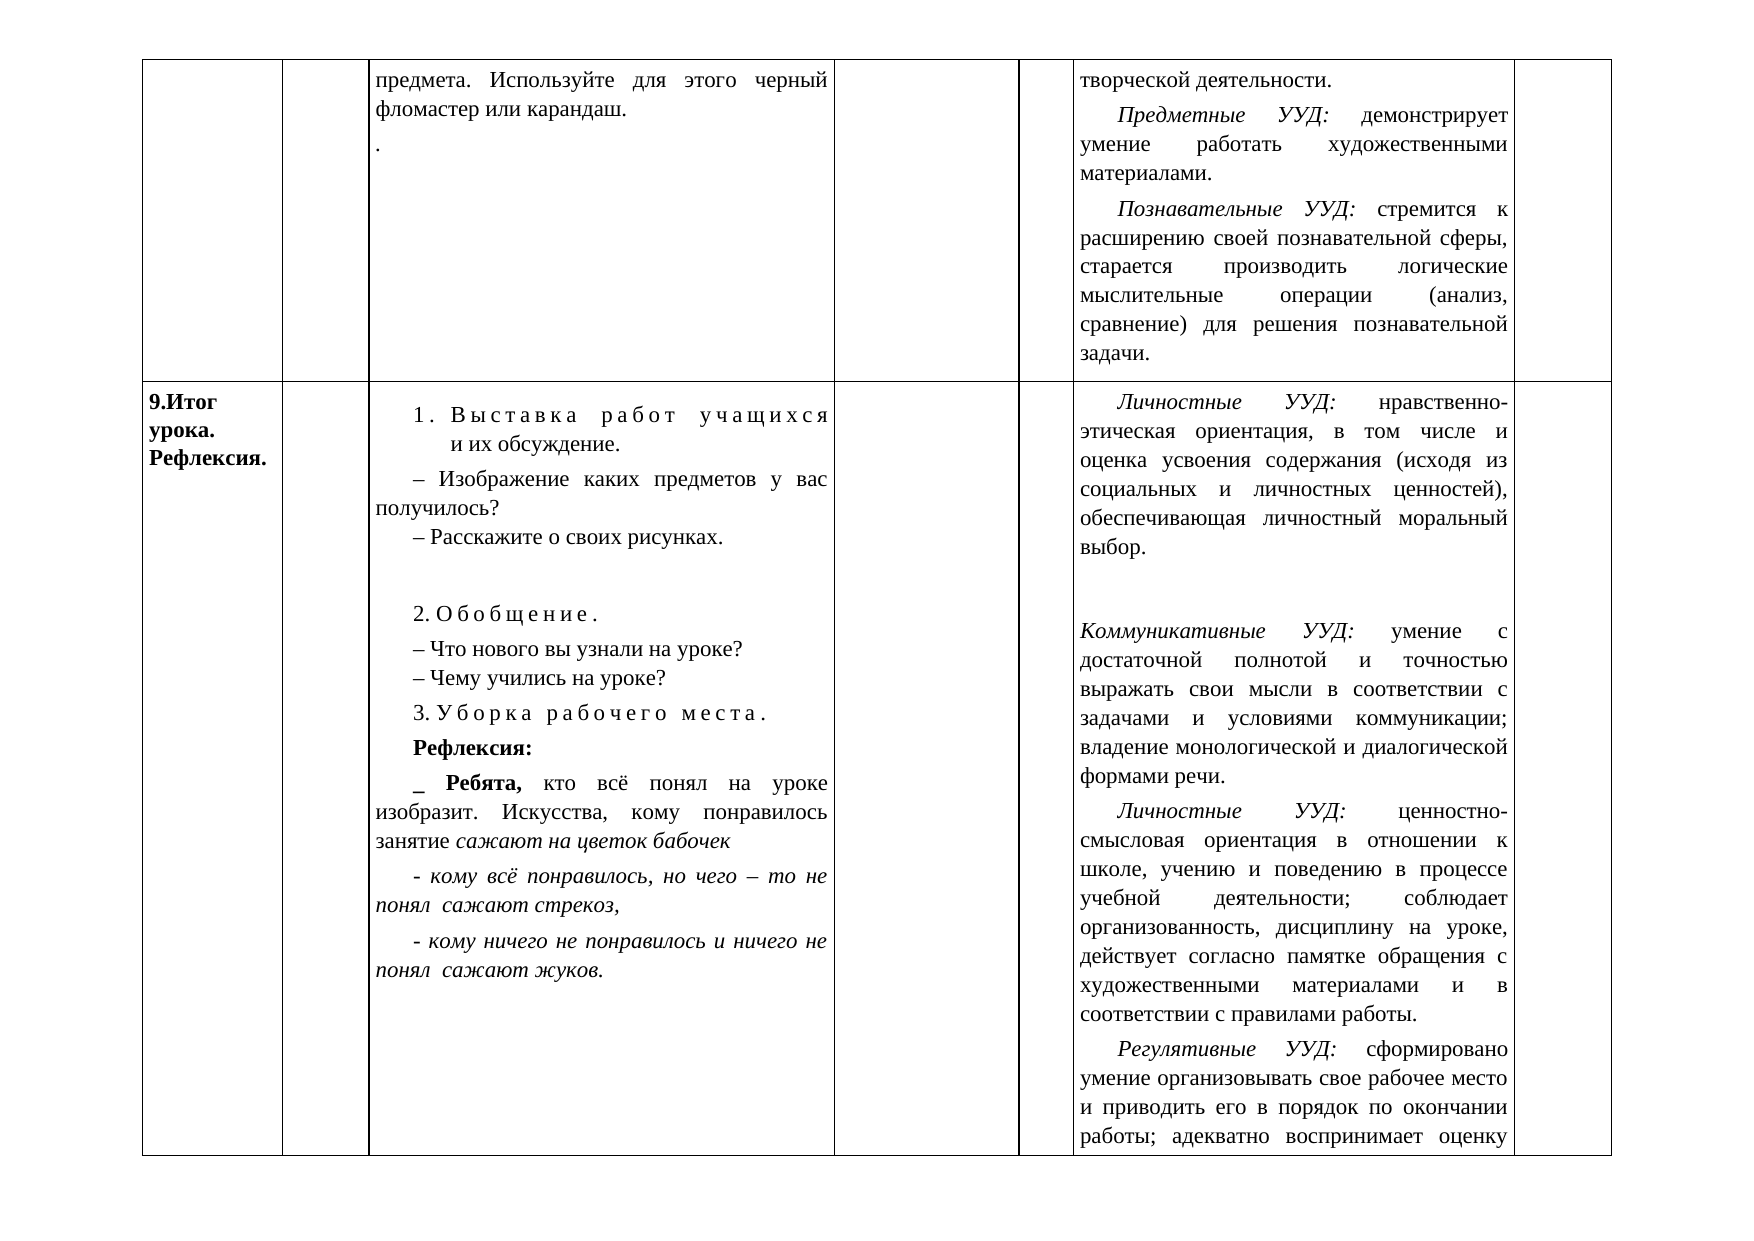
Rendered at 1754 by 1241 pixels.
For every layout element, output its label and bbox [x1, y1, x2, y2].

table_cell [835, 382, 1018, 1155]
table_cell [370, 60, 834, 381]
table_cell [370, 382, 834, 1155]
table_cell [1515, 60, 1611, 381]
table_cell [1020, 60, 1073, 381]
table_cell [1074, 382, 1514, 1155]
table_cell [143, 382, 282, 1155]
table_cell [1020, 382, 1073, 1155]
table_cell [835, 60, 1018, 381]
table_cell [283, 382, 368, 1155]
table_cell [1515, 382, 1611, 1155]
table_cell [283, 60, 368, 381]
table_cell [1074, 60, 1514, 381]
table_cell [143, 60, 282, 381]
